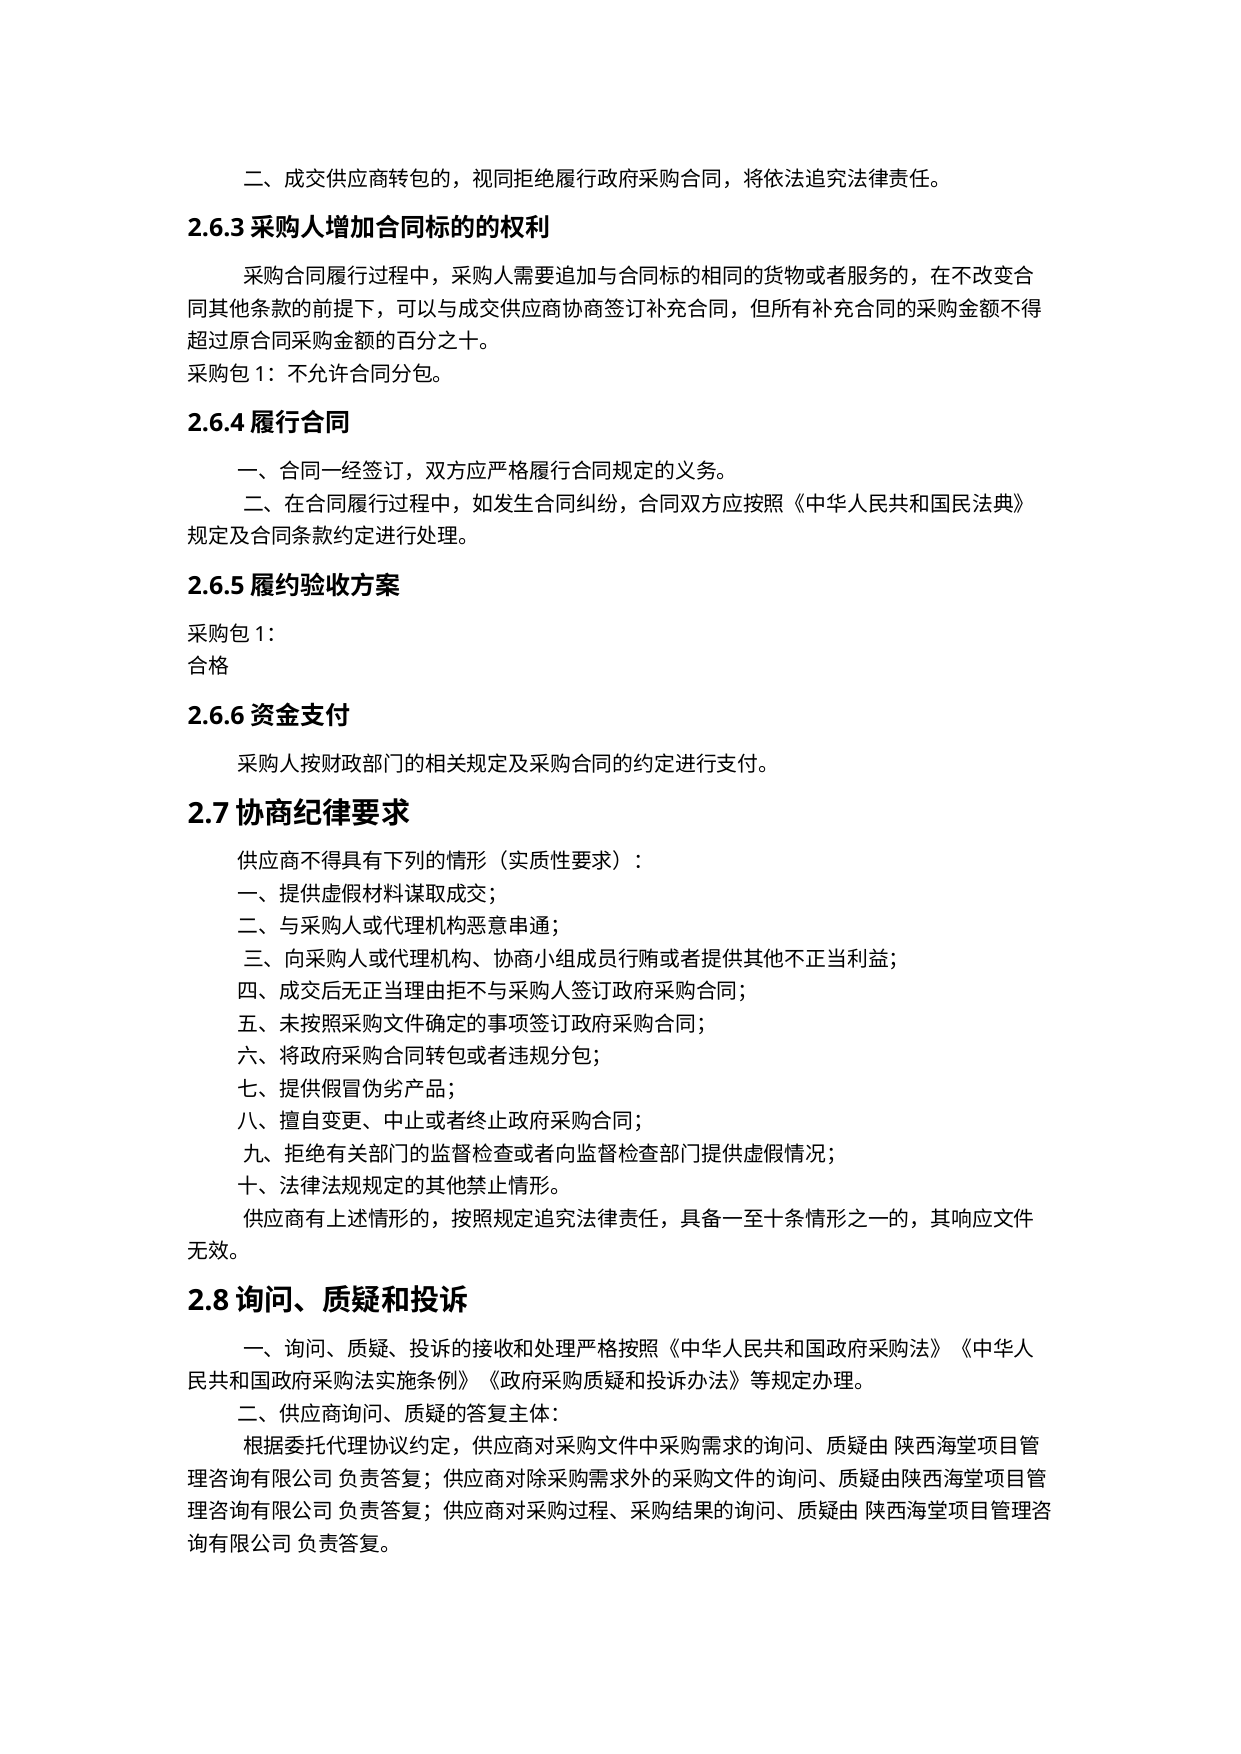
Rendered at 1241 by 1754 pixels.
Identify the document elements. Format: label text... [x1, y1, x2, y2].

text 2.6.3采购人增加合同标的的权利 [187, 194, 1053, 259]
text 采购合同履行过程中，采购人需要追加与合同标的相同的货物或者服务的，在不改变合同其他条款的前提下，可以与成交供应商协商签订补充合同，但所有补充合同的采购金额不得超过原合同采购金额的百分之十。 [187, 259, 1053, 357]
text 一、提供虚假材料谋取成交； [187, 877, 1053, 909]
text 五、未按照采购文件确定的事项签订政府采购合同； [187, 1007, 1053, 1039]
text 采购人按财政部门的相关规定及采购合同的约定进行支付。 [187, 747, 1053, 779]
text 根据委托代理协议约定，供应商对采购文件中采购需求的询问、质疑由 陕西海堂项目管理咨询有限公司 负责答复；供应商对除采购需求外的采购文件的询问、质疑由陕西海堂项目管理咨询有限公司 负责答复；供应商对采购过程、采购结果的询问、质疑由 陕西海堂项目管理咨询有限公司 负责答复。 [187, 1429, 1053, 1559]
text 二、供应商询问、质疑的答复主体： [187, 1397, 1053, 1429]
text 2.8询问、质疑和投诉 [187, 1267, 1053, 1332]
text 六、将政府采购合同转包或者违规分包； [187, 1039, 1053, 1072]
text 四、成交后无正当理由拒不与采购人签订政府采购合同； [187, 974, 1053, 1007]
text 2.6.6资金支付 [187, 682, 1053, 747]
text 采购包1：不允许合同分包。 [187, 357, 1053, 389]
text 2.6.5履约验收方案 [187, 552, 1053, 617]
text 一、合同一经签订，双方应严格履行合同规定的义务。 [187, 454, 1053, 487]
text 七、提供假冒伪劣产品； [187, 1072, 1053, 1104]
text 二、在合同履行过程中，如发生合同纠纷，合同双方应按照《中华人民共和国民法典》规定及合同条款约定进行处理。 [187, 487, 1053, 552]
text 合格 [187, 649, 1053, 682]
text 二、成交供应商转包的，视同拒绝履行政府采购合同，将依法追究法律责任。 [187, 162, 1053, 194]
text 采购包1： [187, 617, 1053, 649]
text 供应商有上述情形的，按照规定追究法律责任，具备一至十条情形之一的，其响应文件无效。 [187, 1202, 1053, 1267]
text 二、与采购人或代理机构恶意串通； [187, 909, 1053, 942]
text 2.6.4履行合同 [187, 389, 1053, 454]
text 供应商不得具有下列的情形（实质性要求）： [187, 844, 1053, 877]
text 三、向采购人或代理机构、协商小组成员行贿或者提供其他不正当利益； [187, 942, 1053, 974]
text 十、法律法规规定的其他禁止情形。 [187, 1169, 1053, 1202]
text 九、拒绝有关部门的监督检查或者向监督检查部门提供虚假情况； [187, 1137, 1053, 1169]
text 一、询问、质疑、投诉的接收和处理严格按照《中华人民共和国政府采购法》《中华人民共和国政府采购法实施条例》《政府采购质疑和投诉办法》等规定办理。 [187, 1332, 1053, 1397]
text 2.7协商纪律要求 [187, 779, 1053, 844]
text 八、擅自变更、中止或者终止政府采购合同； [187, 1104, 1053, 1137]
